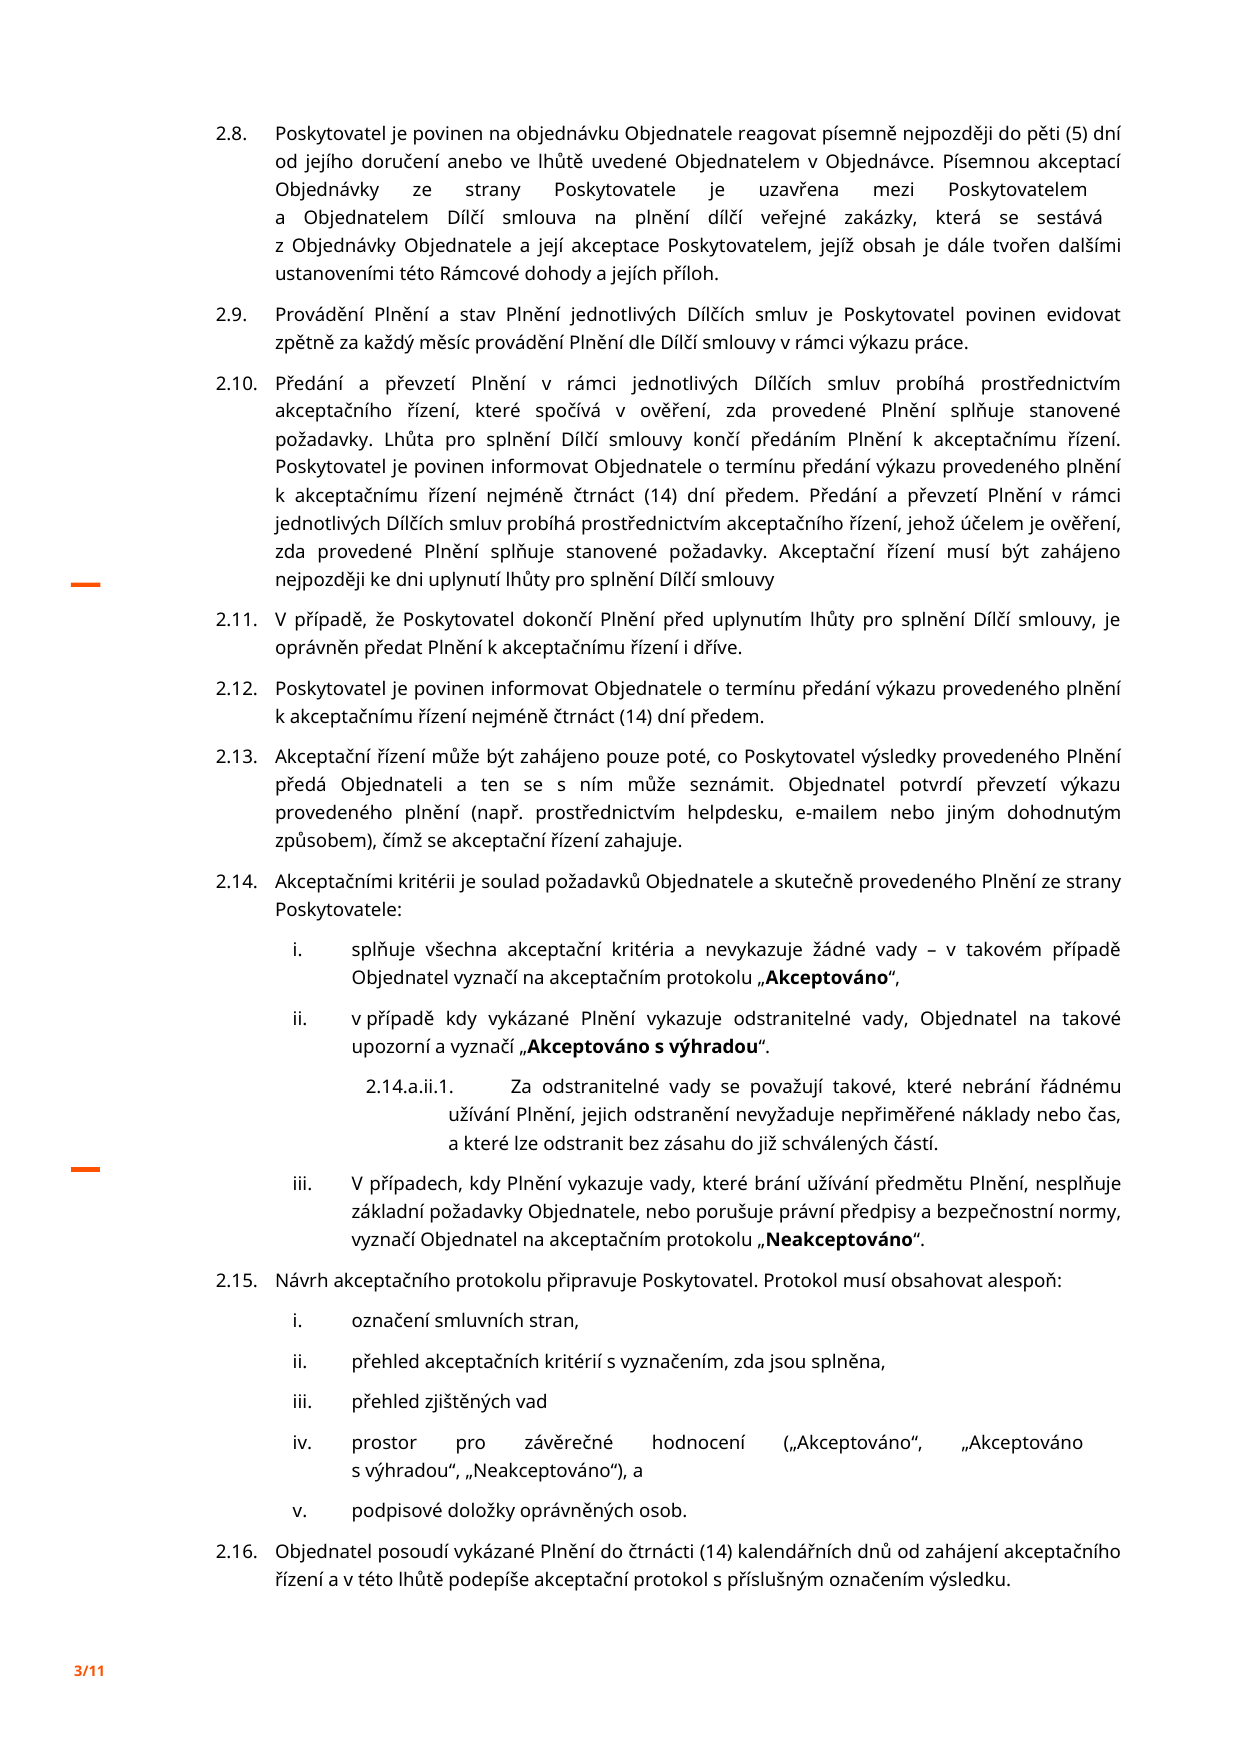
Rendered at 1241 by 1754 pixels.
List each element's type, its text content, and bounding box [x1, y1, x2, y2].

text V případě, že Poskytovatel dokončí Plnění před uplynutím lhůty pro splnění Dílčí smlouvy, je oprávněn předat Plnění k akceptačnímu řízení i dříve. [216, 606, 1122, 660]
list přehled zjištěných vad [292, 1388, 1122, 1414]
list V případech, kdy Plnění vykazuje vady, které brání užívání předmětu Plnění, nesplňuje základní požadavky Objednatele, nebo porušuje právní předpisy a bezpečnostní normy, vyznačí Objednatel na akceptačním protokolu „Neakceptováno“. [292, 1170, 1122, 1252]
text Akceptačními kritérii je soulad požadavků Objednatele a skutečně provedeného Plnění ze strany Poskytovatele: [216, 868, 1122, 922]
text Předání a převzetí Plnění v rámci jednotlivých Dílčích smluv probíhá prostřednictvím akceptačního řízení, které spočívá v ověření, zda provedené Plnění splňuje stanovené požadavky. Lhůta pro splnění Dílčí smlouvy končí předáním Plnění k akceptačnímu řízení. Poskytovatel je povinen informovat Objednatele o termínu předání výkazu provedeného plnění k akceptačnímu řízení nejméně čtrnáct (14) dní předem. Předání a převzetí Plnění v rámci jednotlivých Dílčích smluv probíhá prostřednictvím akceptačního řízení, jehož účelem je ověření, zda provedené Plnění splňuje stanovené požadavky. Akceptační řízení musí být zahájeno nejpozději ke dni uplynutí lhůty pro splnění Dílčí smlouvy [216, 370, 1122, 591]
text Poskytovatel je povinen na objednávku Objednatele reagovat písemně nejpozději do pěti (5) dní od jejího doručení anebo ve lhůtě uvedené Objednatelem v Objednávce. Písemnou akceptací Objednávky ze strany Poskytovatele je uzavřena mezi Poskytovatelem a Objednatelem Dílčí smlouva na plnění dílčí veřejné zakázky, která se sestává z Objednávky Objednatele a její akceptace Poskytovatelem, jejíž obsah je dále tvořen dalšími ustanoveními této Rámcové dohody a jejích příloh. [216, 121, 1122, 286]
text Akceptační řízení může být zahájeno pouze poté, co Poskytovatel výsledky provedeného Plnění předá Objednateli a ten se s ním může seznámit. Objednatel potvrdí převzetí výkazu provedeného plnění (např. prostřednictvím helpdesku, e-mailem nebo jiným dohodnutým způsobem), čímž se akceptační řízení zahajuje. [216, 743, 1122, 853]
text Objednatel posoudí vykázané Plnění do čtrnácti (14) kalendářních dnů od zahájení akceptačního řízení a v této lhůtě podepíše akceptační protokol s příslušným označením výsledku. [216, 1538, 1122, 1592]
text Provádění Plnění a stav Plnění jednotlivých Dílčích smluv je Poskytovatel povinen evidovat zpětně za každý měsíc provádění Plnění dle Dílčí smlouvy v rámci výkazu práce. [216, 301, 1122, 355]
text Návrh akceptačního protokolu připravuje Poskytovatel. Protokol musí obsahovat alespoň: [216, 1267, 1122, 1292]
list Za odstranitelné vady se považují takové, které nebrání řádnému užívání Plnění, jejich odstranění nevyžaduje nepřiměřené náklady nebo čas, a které lze odstranit bez zásahu do již schválených částí. [366, 1074, 1122, 1155]
list v případě kdy vykázané Plnění vykazuje odstranitelné vady, Objednatel na takové upozorní a vyznačí „Akceptováno s výhradou“. [292, 1005, 1122, 1059]
list označení smluvních stran, [292, 1307, 1122, 1333]
list přehled akceptačních kritérií s vyznačením, zda jsou splněna, [292, 1348, 1122, 1373]
list prostor pro závěrečné hodnocení („Akceptováno“, „Akceptováno s výhradou“, „Neakceptováno“), a [292, 1429, 1122, 1482]
text Poskytovatel je povinen informovat Objednatele o termínu předání výkazu provedeného plnění k akceptačnímu řízení nejméně čtrnáct (14) dní předem. [216, 675, 1122, 728]
list splňuje všechna akceptační kritéria a nevykazuje žádné vady – v takovém případě Objednatel vyznačí na akceptačním protokolu „Akceptováno“, [292, 937, 1122, 990]
list podpisové doložky oprávněných osob. [292, 1497, 1122, 1523]
